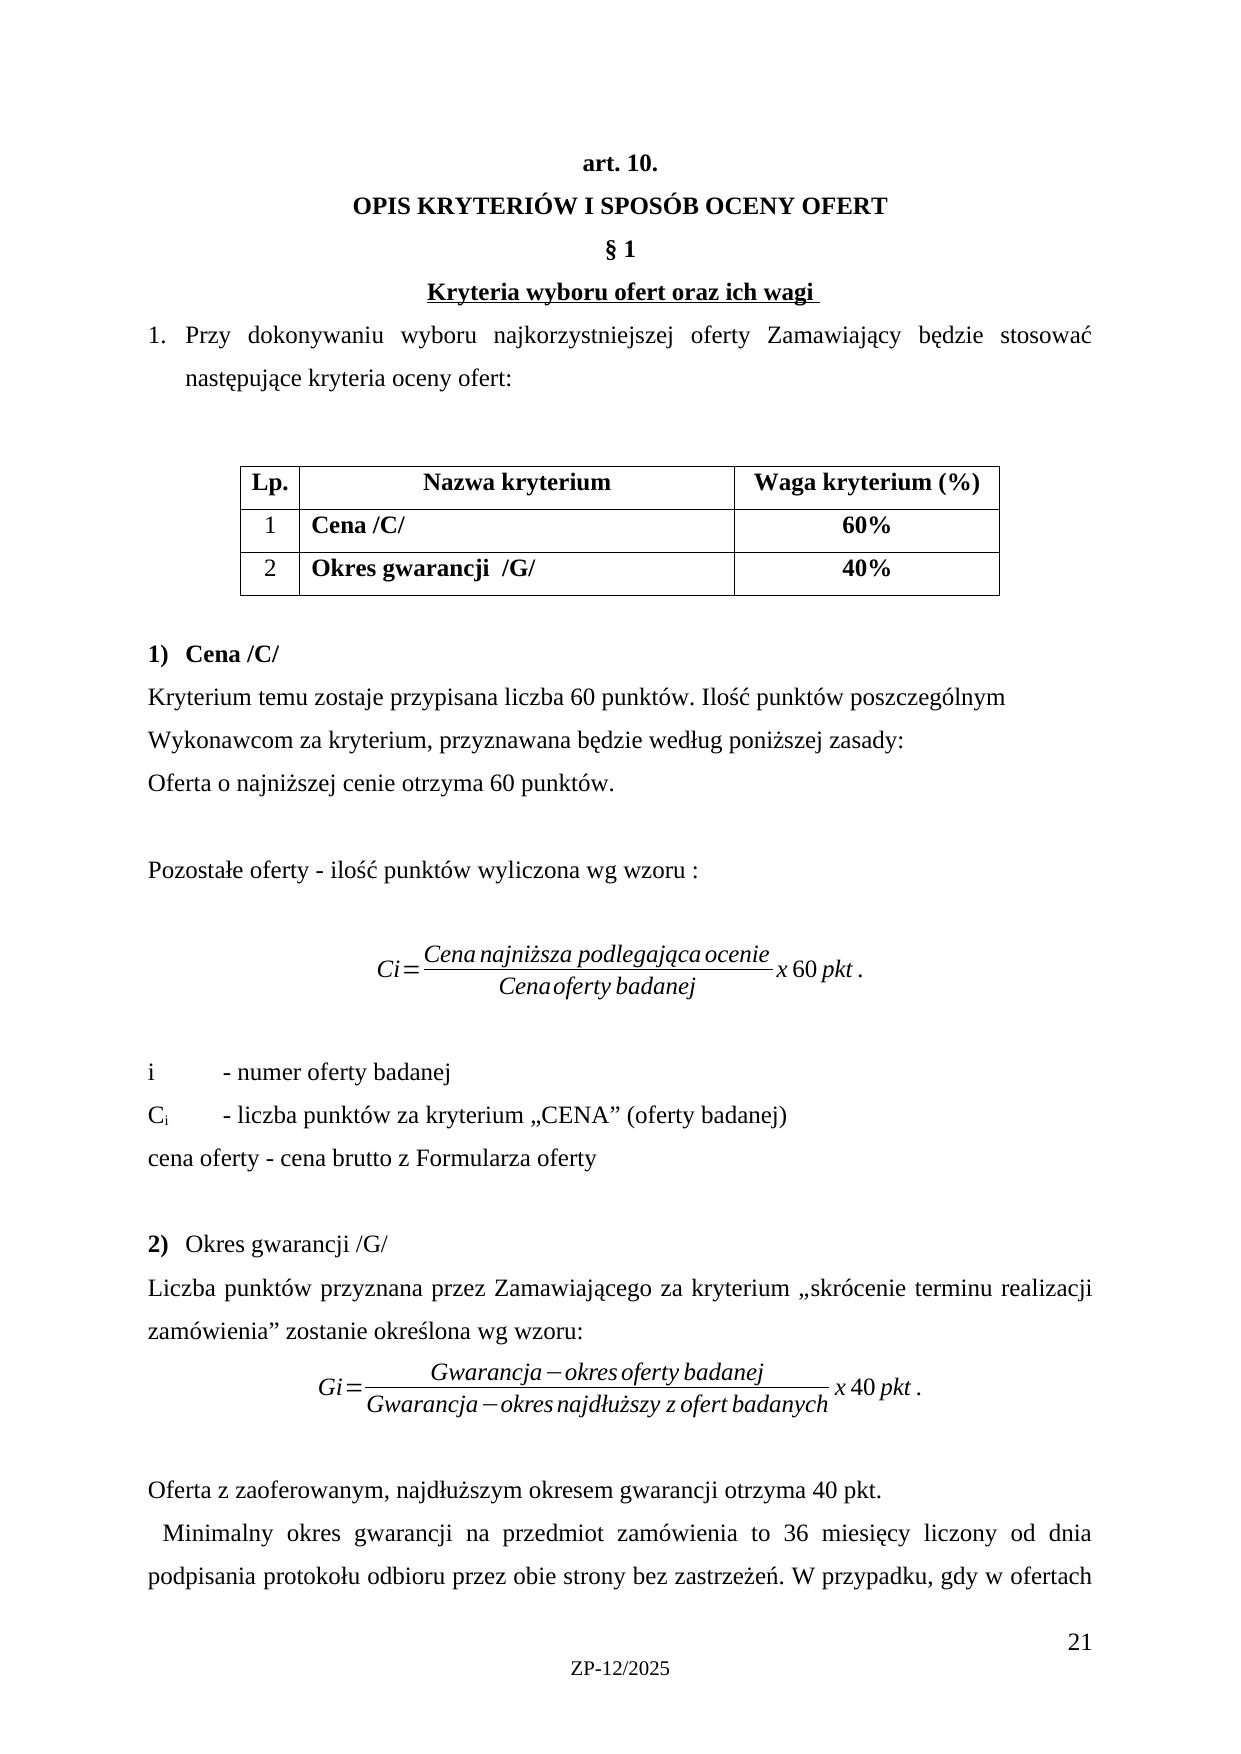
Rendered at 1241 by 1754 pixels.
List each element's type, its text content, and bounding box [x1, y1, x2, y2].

table_cell 60% [735, 510, 999, 552]
text Oferta z zaoferowanym, najdłuższym okresem gwarancji otrzyma 40 pkt. [148, 1475, 1093, 1504]
table_cell 40% [735, 553, 999, 595]
text Oferta o najniższej cenie otrzyma 60 punktów. [148, 768, 1093, 797]
text cena oferty - cena brutto z Formularza oferty [148, 1143, 1093, 1172]
list Cena /C/ [148, 639, 1093, 668]
table_cell Okres gwarancji /G/ [300, 553, 734, 595]
text OPIS KRYTERIÓW I SPOSÓB OCENY OFERT [148, 191, 1093, 219]
text Kryteria wyboru ofert oraz ich wagi [148, 277, 1093, 306]
text Kryterium temu zostaje przypisana liczba 60 punktów. Ilość punktów poszczególnym Wykonawcom za kryterium, przyznawana będzie według poniższej zasady: [148, 682, 1093, 754]
text Liczba punktów przyznana przez Zamawiającego za kryterium „skrócenie terminu realizacji zamówienia” zostanie określona wg wzoru: [148, 1273, 1093, 1344]
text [148, 1518, 1093, 1590]
text i - numer oferty badanej [148, 1057, 1093, 1086]
text art. 10. [148, 148, 1093, 176]
table_header Waga kryterium (%) [735, 467, 999, 509]
table_cell 1 [241, 510, 299, 552]
table_cell 2 [241, 553, 299, 595]
list Przy dokonywaniu wyboru najkorzystniejszej oferty Zamawiający będzie stosować następujące kryteria oceny ofert: [148, 320, 1093, 392]
table_cell Cena /C/ [300, 510, 734, 552]
table_header Lp. [241, 467, 299, 509]
list Okres gwarancji /G/ [148, 1229, 1093, 1258]
table_header Nazwa kryterium [300, 467, 734, 509]
text § 1 [148, 234, 1093, 263]
text Ci - liczba punktów za kryterium „CENA” (oferty badanej) [148, 1100, 1093, 1129]
text Pozostałe oferty - ilość punktów wyliczona wg wzoru : [148, 855, 1093, 883]
